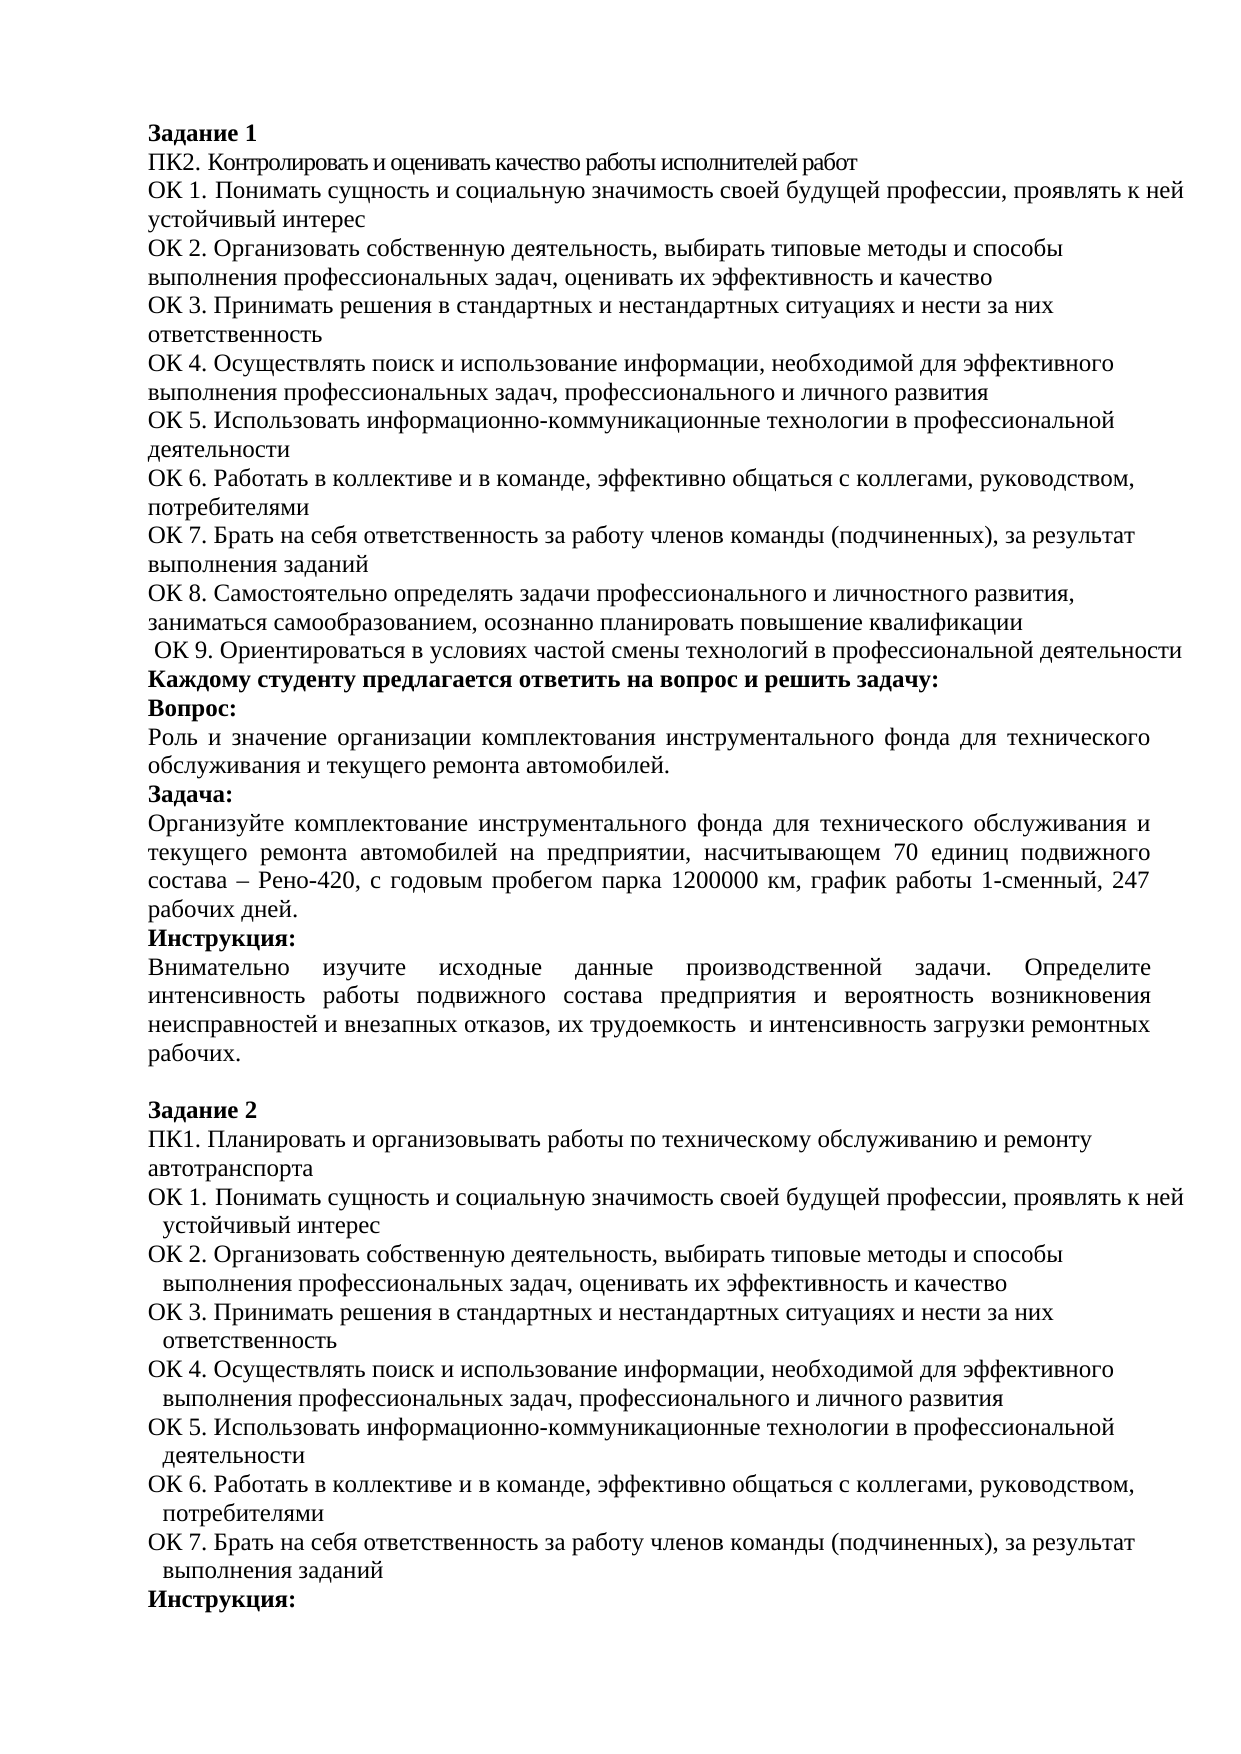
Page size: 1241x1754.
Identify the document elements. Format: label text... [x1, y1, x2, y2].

text Вопрос: [148, 693, 1152, 722]
text ОК 6. Работать в коллективе и в команде, эффективно общаться с коллегами, руководством, потребителями [148, 1469, 1190, 1527]
text Каждому студенту предлагается ответить на вопрос и решить задачу: [148, 664, 1190, 693]
text ОК 7. Брать на себя ответственность за работу членов команды (подчиненных), за результат выполнения заданий [148, 521, 1190, 578]
text ОК 4. Осуществлять поиск и использование информации, необходимой для эффективного выполнения профессиональных задач, профессионального и личного развития [148, 1354, 1190, 1412]
text ОК 1. Понимать сущность и социальную значимость своей будущей профессии, проявлять к ней устойчивый интерес [148, 176, 1190, 233]
text ОК 4. Осуществлять поиск и использование информации, необходимой для эффективного выполнения профессиональных задач, профессионального и личного развития [148, 348, 1190, 406]
text ОК 5. Использовать информационно-коммуникационные технологии в профессиональной деятельности [148, 406, 1190, 463]
text ОК 1. Понимать сущность и социальную значимость своей будущей профессии, проявлять к ней устойчивый интерес [148, 1182, 1190, 1239]
text ОК 5. Использовать информационно-коммуникационные технологии в профессиональной деятельности [148, 1412, 1190, 1469]
text Организуйте комплектование инструментального фонда для технического обслуживания и текущего ремонта автомобилей на предприятии, насчитывающем 70 единиц подвижного состава – Рено-420, с годовым пробегом парка 1200000 км, график работы 1-сменный, 247 рабочих дней. [148, 808, 1152, 923]
text Роль и значение организации комплектования инструментального фонда для технического обслуживания и текущего ремонта автомобилей. [148, 722, 1152, 779]
text Инструкция: [148, 923, 1190, 952]
text ОК 7. Брать на себя ответственность за работу членов команды (подчиненных), за результат выполнения заданий [148, 1527, 1190, 1584]
text ОК 3. Принимать решения в стандартных и нестандартных ситуациях и нести за них ответственность [148, 291, 1190, 348]
text Внимательно изучите исходные данные производственной задачи. Определите интенсивность работы подвижного состава предприятия и вероятность возникновения неисправностей и внезапных отказов, их трудоемкость и интенсивность загрузки ремонтных рабочих. [148, 952, 1152, 1067]
text ОК 6. Работать в коллективе и в команде, эффективно общаться с коллегами, руководством, потребителями [148, 463, 1190, 521]
text ОК 2. Организовать собственную деятельность, выбирать типовые методы и способы выполнения профессиональных задач, оценивать их эффективность и качество [148, 1239, 1190, 1297]
text ОК 3. Принимать решения в стандартных и нестандартных ситуациях и нести за них ответственность [148, 1297, 1190, 1354]
text ПК1. Планировать и организовывать работы по техническому обслуживанию и ремонту автотранспорта [148, 1124, 1152, 1182]
text ОК 9. Ориентироваться в условиях частой смены технологий в профессиональной деятельности [148, 636, 1190, 664]
text ОК 2. Организовать собственную деятельность, выбирать типовые методы и способы выполнения профессиональных задач, оценивать их эффективность и качество [148, 233, 1190, 291]
text ОК 8. Самостоятельно определять задачи профессионального и личностного развития, заниматься самообразованием, осознанно планировать повышение квалификации [148, 578, 1190, 636]
text Инструкция: [148, 1584, 1190, 1613]
text Задание 2 [148, 1096, 1190, 1124]
text Задача: [148, 779, 1152, 808]
text Задание 1 [148, 118, 1190, 147]
text ПК2. Контролировать и оценивать качество работы исполнителей работ [148, 147, 1152, 176]
